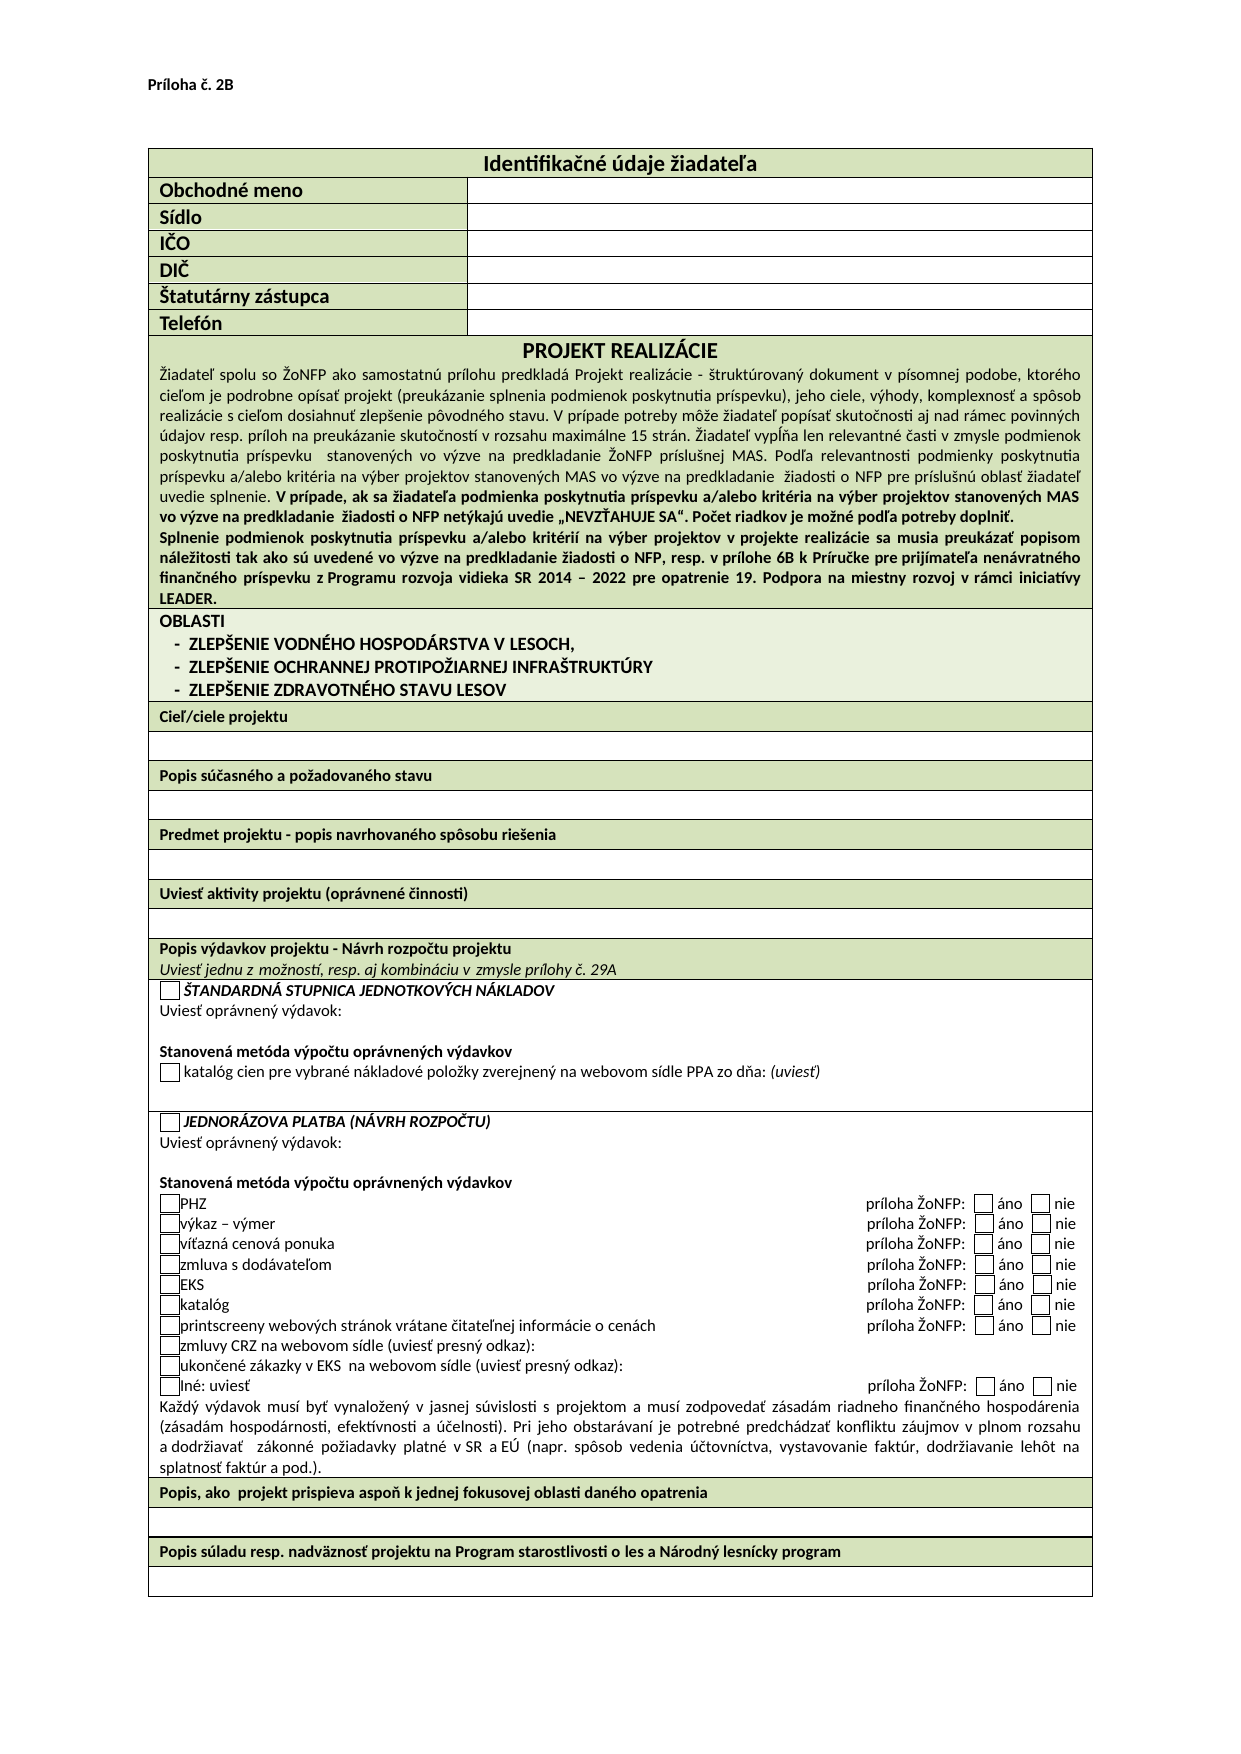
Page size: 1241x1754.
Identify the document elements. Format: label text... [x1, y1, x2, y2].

table_cell Telefón [149, 310, 467, 335]
table_cell [149, 850, 1092, 878]
table_cell PROJEKT REALIZÁCIE Žiadateľ spolu so ŽoNFP ako samostatnú prílohu predkladá Projekt realizácie - štruktúrovaný dokument v písomnej podobe, ktorého cieľom je podrobne opísať projekt (preukázanie splnenia podmienok poskytnutia príspevku), jeho ciele, výhody, komplexnosť a spôsob realizácie s cieľom dosiahnuť zlepšenie pôvodného stavu. V prípade potreby môže žiadateľ popísať skutočnosti aj nad rámec povinných údajov resp. príloh na preukázanie skutočností v rozsahu maximálne 15 strán. Žiadateľ vypĺňa len relevantné časti v zmysle podmienok poskytnutia príspevku stanovených vo výzve na predkladanie ŽoNFP príslušnej MAS. Podľa relevantnosti podmienky poskytnutia príspevku a/alebo kritéria na výber projektov stanovených MAS vo výzve na predkladanie žiadosti o NFP pre príslušnú oblasť žiadateľ uvedie splnenie. V prípade, ak sa žiadateľa podmienka poskytnutia príspevku a/alebo kritéria na výber projektov stanovených MAS vo výzve na predkladanie žiadosti o NFP netýkajú uvedie „NEVZŤAHUJE SA“. Počet riadkov je možné podľa potreby doplniť. Splnenie podmienok poskytnutia príspevku a/alebo kritérií na výber projektov v projekte realizácie sa musia preukázať popisom náležitosti tak ako sú uvedené vo výzve na predkladanie žiadosti o NFP, resp. v prílohe 6B k Príručke pre prijímateľa nenávratného finančného príspevku z Programu rozvoja vidieka SR 2014 – 2022 pre opatrenie 19. Podpora na miestny rozvoj v rámci iniciatívy LEADER. [149, 336, 1092, 608]
table_cell [149, 732, 1092, 760]
table_cell Sídlo [149, 204, 467, 229]
table_cell OBLASTI Zlepšenie vodného hospodárstva v lesoch, Zlepšenie ochrannej protipožiarnej infraštruktúry Zlepšenie zdravotného stavu lesov [149, 609, 1092, 701]
table_cell [468, 231, 1092, 256]
table_cell Popis súladu resp. nadväznosť projektu na Program starostlivosti o les a Národný lesnícky program [149, 1538, 1092, 1566]
table_cell [468, 284, 1092, 309]
table_cell IČO [149, 231, 467, 256]
table_cell Predmet projektu - popis navrhovaného spôsobu riešenia [149, 820, 1092, 849]
table_cell ŠTANDARDNÁ STUPNICA JEDNOTKOVÝCH NÁKLADOV Uviesť oprávnený výdavok: Stanovená metóda výpočtu oprávnených výdavkov katalóg cien pre vybrané nákladové položky zverejnený na webovom sídle PPA zo dňa: (uviesť) [149, 980, 1092, 1111]
table_cell [468, 257, 1092, 282]
table_cell [468, 310, 1092, 335]
table_cell [468, 178, 1092, 203]
table_cell JEDNORÁZOVA PLATBA (NÁVRH ROZPOČTU) Uviesť oprávnený výdavok: Stanovená metóda výpočtu oprávnených výdavkov PHZ príloha ŽoNFP: áno nie výkaz – výmer príloha ŽoNFP: áno nie víťazná cenová ponuka príloha ŽoNFP: áno nie zmluva s dodávateľom príloha ŽoNFP: áno nie EKS príloha ŽoNFP: áno nie katalóg príloha ŽoNFP: áno nie printscreeny webových stránok vrátane čitateľnej informácie o cenách príloha ŽoNFP: áno nie zmluvy CRZ na webovom sídle (uviesť presný odkaz): ukončené zákazky v EKS na webovom sídle (uviesť presný odkaz): Iné: uviesť príloha ŽoNFP: áno nie Každý výdavok musí byť vynaložený v jasnej súvislosti s projektom a musí zodpovedať zásadám riadneho finančného hospodárenia (zásadám hospodárnosti, efektívnosti a účelnosti). Pri jeho obstarávaní je potrebné predchádzať konfliktu záujmov v plnom rozsahu a dodržiavať zákonné požiadavky platné v SR a EÚ (napr. spôsob vedenia účtovníctva, vystavovanie faktúr, dodržiavanie lehôt na splatnosť faktúr a pod.). [149, 1112, 1092, 1477]
table_cell Štatutárny zástupca [149, 284, 467, 309]
table_cell DIČ [149, 257, 467, 282]
table_cell [149, 1567, 1092, 1596]
table_cell Uviesť aktivity projektu (oprávnené činnosti) [149, 880, 1092, 908]
table_cell Obchodné meno [149, 178, 467, 203]
table_cell Popis, ako projekt prispieva aspoň k jednej fokusovej oblasti daného opatrenia [149, 1478, 1092, 1507]
table_cell [468, 204, 1092, 229]
table_cell [149, 791, 1092, 819]
table_cell [149, 909, 1092, 938]
table_cell Popis výdavkov projektu - Návrh rozpočtu projektu Uviesť jednu z možností, resp. aj kombináciu v zmysle prílohy č. 29A [149, 939, 1092, 979]
table_cell Cieľ/ciele projektu [149, 702, 1092, 731]
table_cell Identifikačné údaje žiadateľa [149, 149, 1092, 177]
table_cell Popis súčasného a požadovaného stavu [149, 761, 1092, 790]
table_cell [149, 1508, 1092, 1536]
